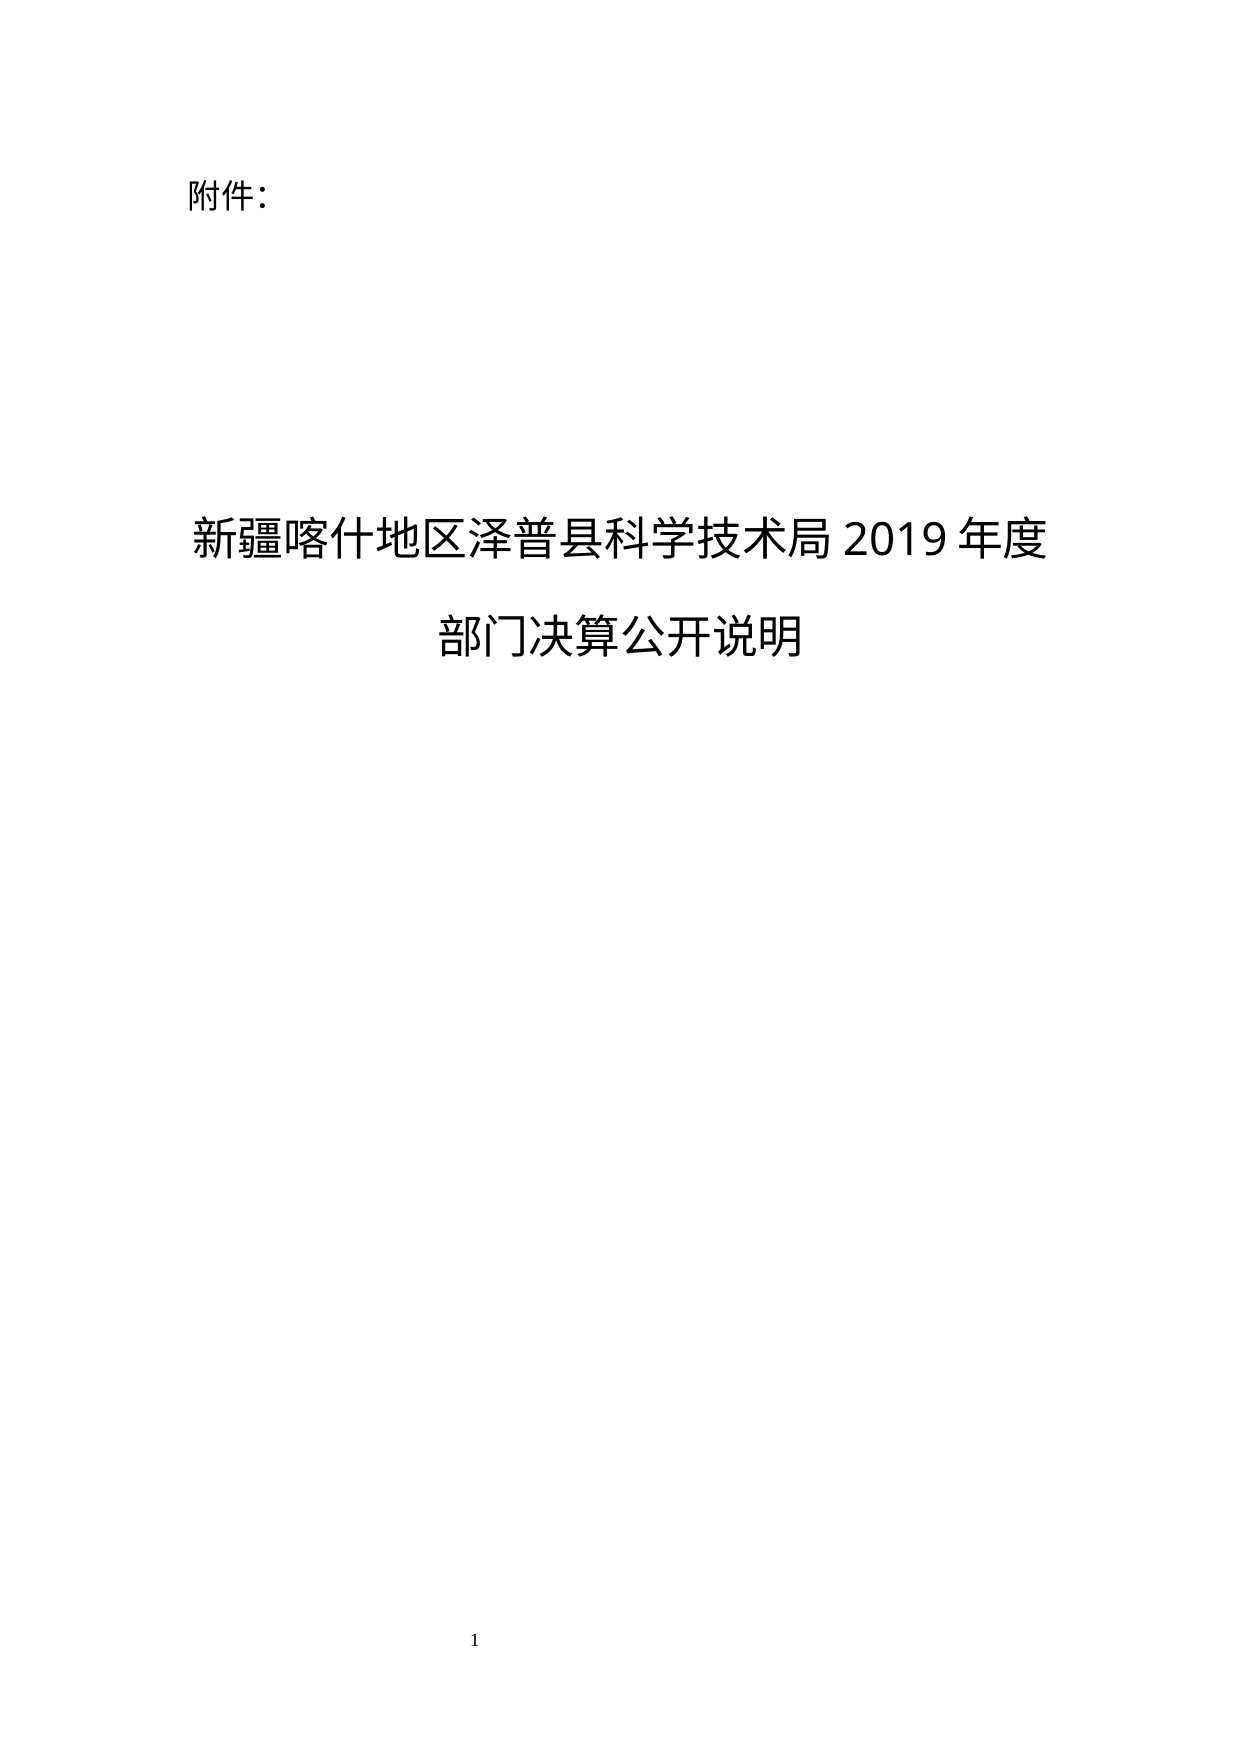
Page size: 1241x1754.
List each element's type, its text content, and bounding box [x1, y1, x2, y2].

text 新疆喀什地区泽普县科学技术局2019年度部门决算公开说明 [187, 487, 1053, 682]
text 附件： [187, 162, 1053, 227]
